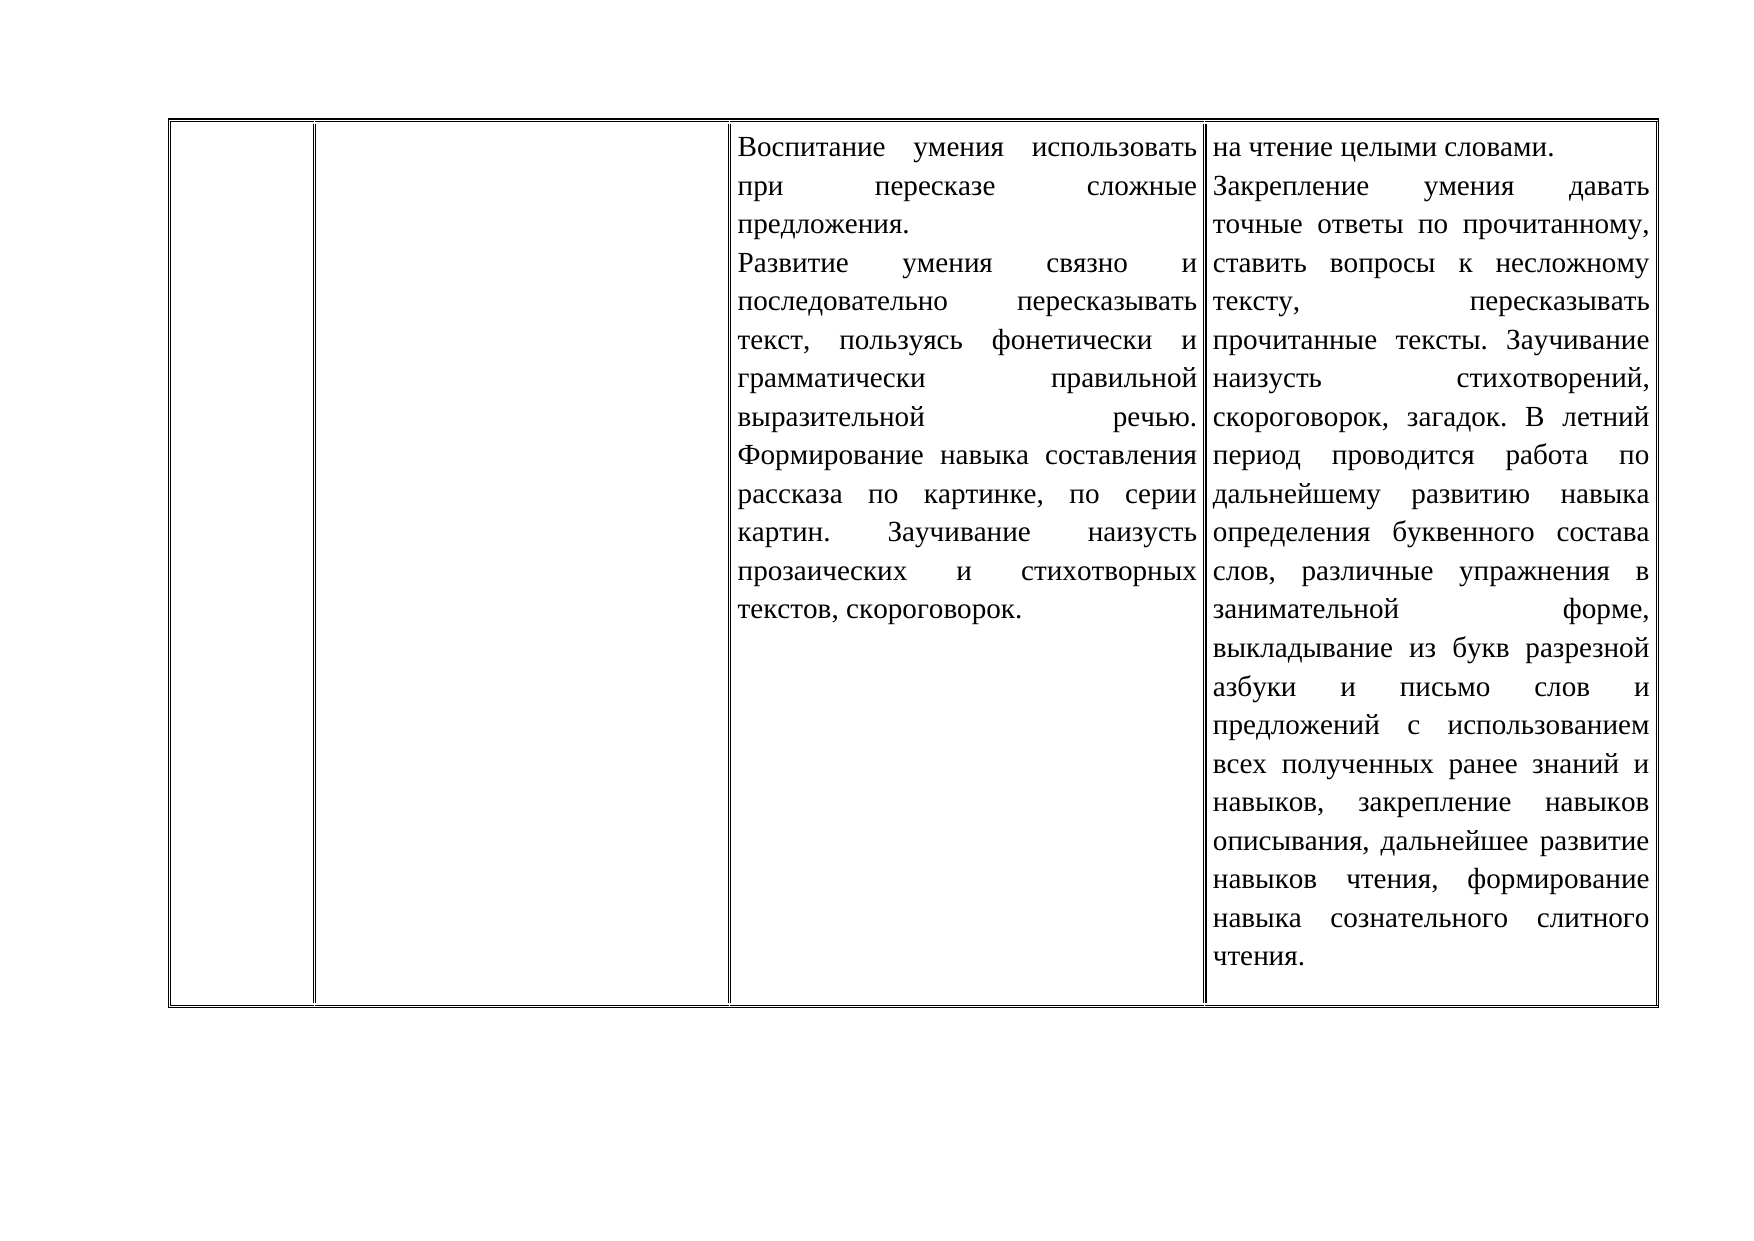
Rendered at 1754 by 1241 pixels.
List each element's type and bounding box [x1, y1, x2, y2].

table_cell [730, 120, 1205, 1004]
table_cell [315, 122, 729, 1004]
table_cell [1205, 122, 1656, 1004]
table_cell [171, 122, 314, 1004]
